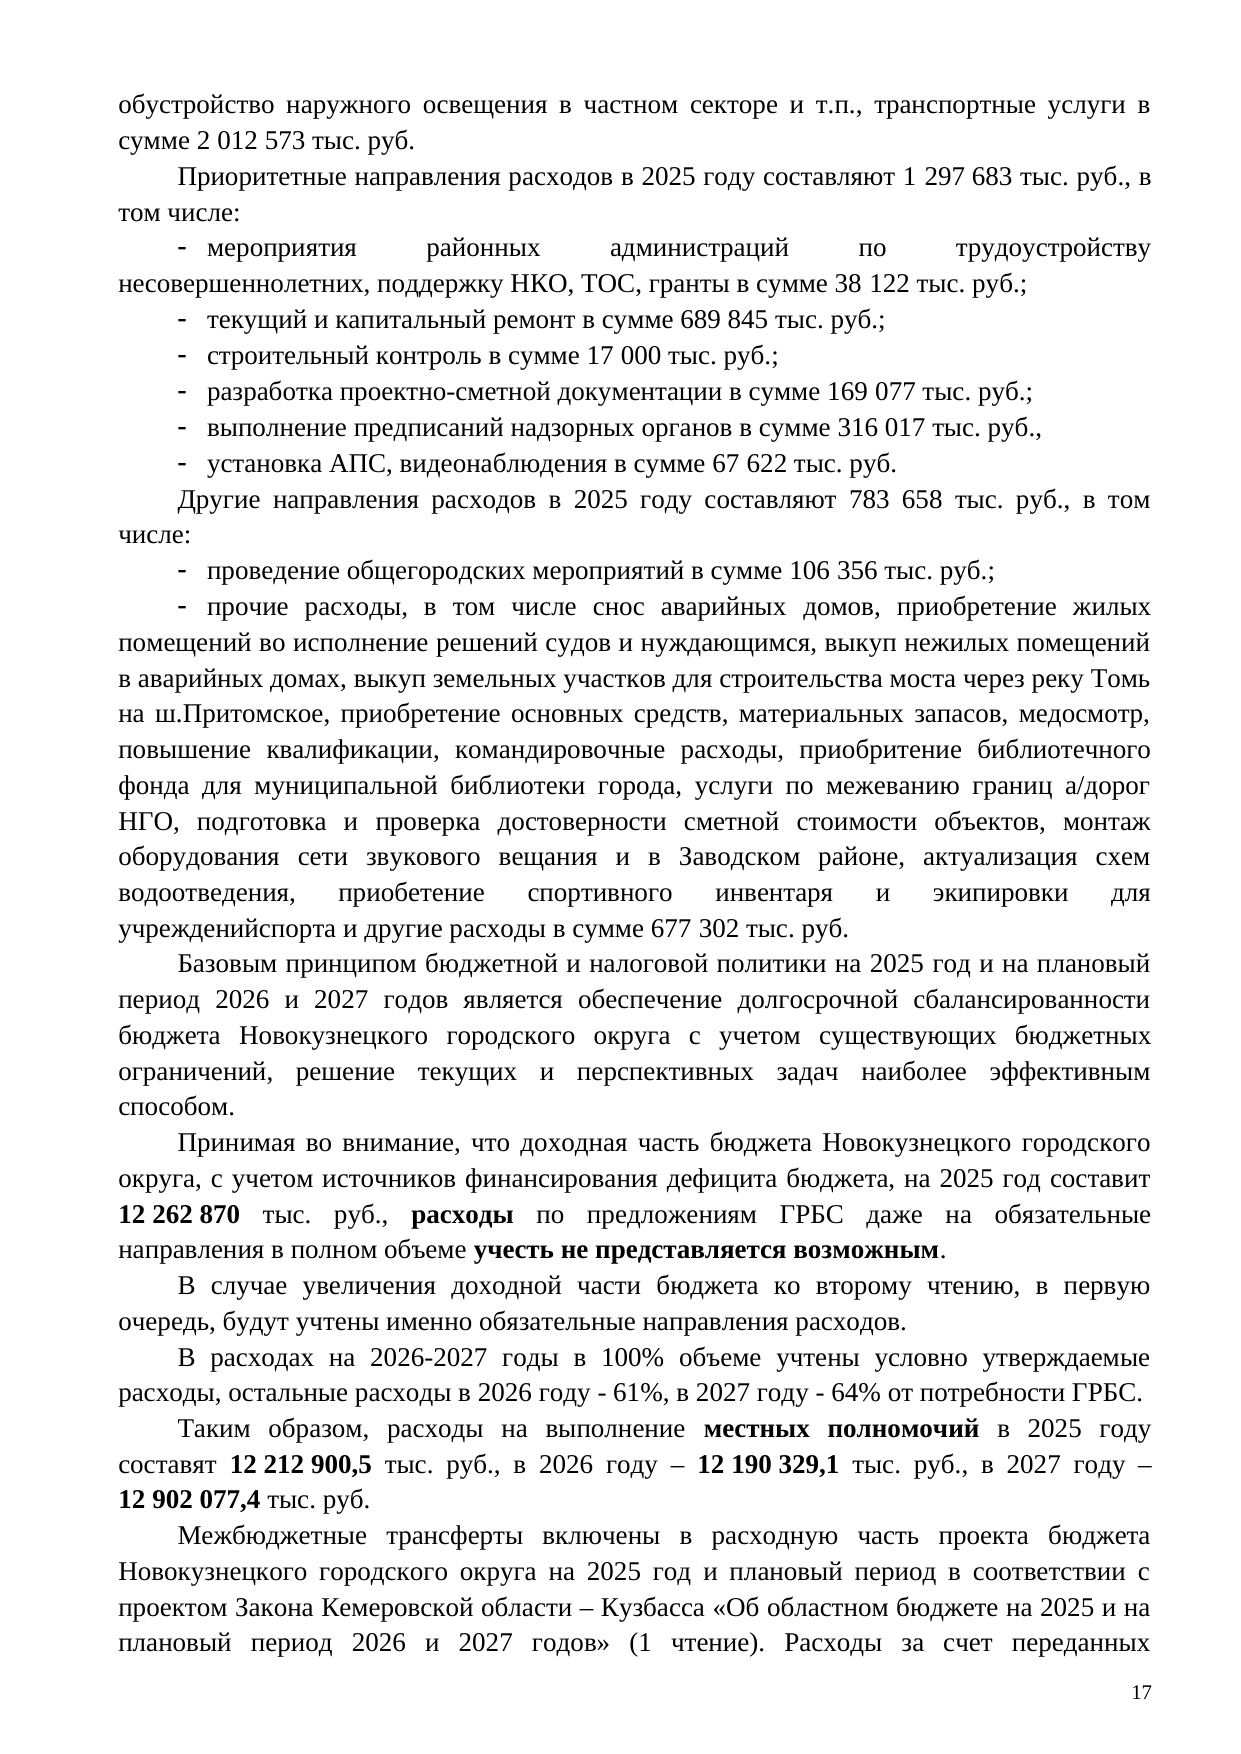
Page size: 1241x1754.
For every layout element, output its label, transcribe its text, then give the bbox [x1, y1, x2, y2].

text В случае увеличения доходной части бюджета ко второму чтению, в первую очередь, будут учтены именно обязательные направления расходов. [118, 1269, 1152, 1336]
text В расходах на 2026-2027 годы в 100% объеме учтены условно утверждаемые расходы, остальные расходы в 2026 году - 61%, в 2027 году - 64% от потребности ГРБС. [118, 1341, 1152, 1407]
text Базовым принципом бюджетной и налоговой политики на 2025 год и на плановый период 2026 и 2027 годов является обеспечение долгосрочной сбалансированности бюджета Новокузнецкого городского округа с учетом существующих бюджетных ограничений, решение текущих и перспективных задач наиболее эффективным способом. [118, 948, 1152, 1122]
list строительный контроль в сумме 17 000 тыс. руб.; [118, 339, 1152, 370]
text Приоритетные направления расходов в 2025 году составляют 1 297 683 тыс. руб., в том числе: [118, 160, 1152, 227]
list выполнение предписаний надзорных органов в сумме 316 017 тыс. руб., [118, 411, 1152, 442]
text Принимая во внимание, что доходная часть бюджета Новокузнецкого городского округа, с учетом источников финансирования дефицита бюджета, на 2025 год составит 12 262 870 тыс. руб., расходы по предложениям ГРБС даже на обязательные направления в полном объеме учесть не представляется возможным. [118, 1126, 1152, 1264]
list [118, 89, 1152, 156]
list мероприятия районных администраций по трудоустройству несовершеннолетних, поддержку НКО, ТОС, гранты в сумме 38 122 тыс. руб.; [118, 232, 1152, 298]
list разработка проектно-сметной документации в сумме 169 077 тыс. руб.; [118, 375, 1152, 406]
text Таким образом, расходы на выполнение местных полномочий в 2025 году составят 12 212 900,5 тыс. руб., в 2026 году – 12 190 329,1 тыс. руб., в 2027 году – 12 902 077,4 тыс. руб. [118, 1412, 1152, 1515]
list прочие расходы, в том числе снос аварийных домов, приобретение жилых помещений во исполнение решений судов и нуждающимся, выкуп нежилых помещений в аварийных домах, выкуп земельных участков для строительства моста через реку Томь на ш.Притомское, приобретение основных средств, материальных запасов, медосмотр, повышение квалификации, командировочные расходы, приобритение библиотечного фонда для муниципальной библиотеки города, услуги по межеванию границ а/дорог НГО, подготовка и проверка достоверности сметной стоимости объектов, монтаж оборудования сети звукового вещания и в Заводском районе, актуализация схем водоотведения, приобетение спортивного инвентаря и экипировки для учрежденийспорта и другие расходы в сумме 677 302 тыс. руб. [118, 590, 1152, 943]
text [118, 1519, 1152, 1658]
list установка АПС, видеонаблюдения в сумме 67 622 тыс. руб. [118, 447, 1152, 478]
list текущий и капитальный ремонт в сумме 689 845 тыс. руб.; [118, 303, 1152, 334]
list проведение общегородских мероприятий в сумме 106 356 тыс. руб.; [118, 554, 1152, 586]
text Другие направления расходов в 2025 году составляют 783 658 тыс. руб., в том числе: [118, 483, 1152, 550]
